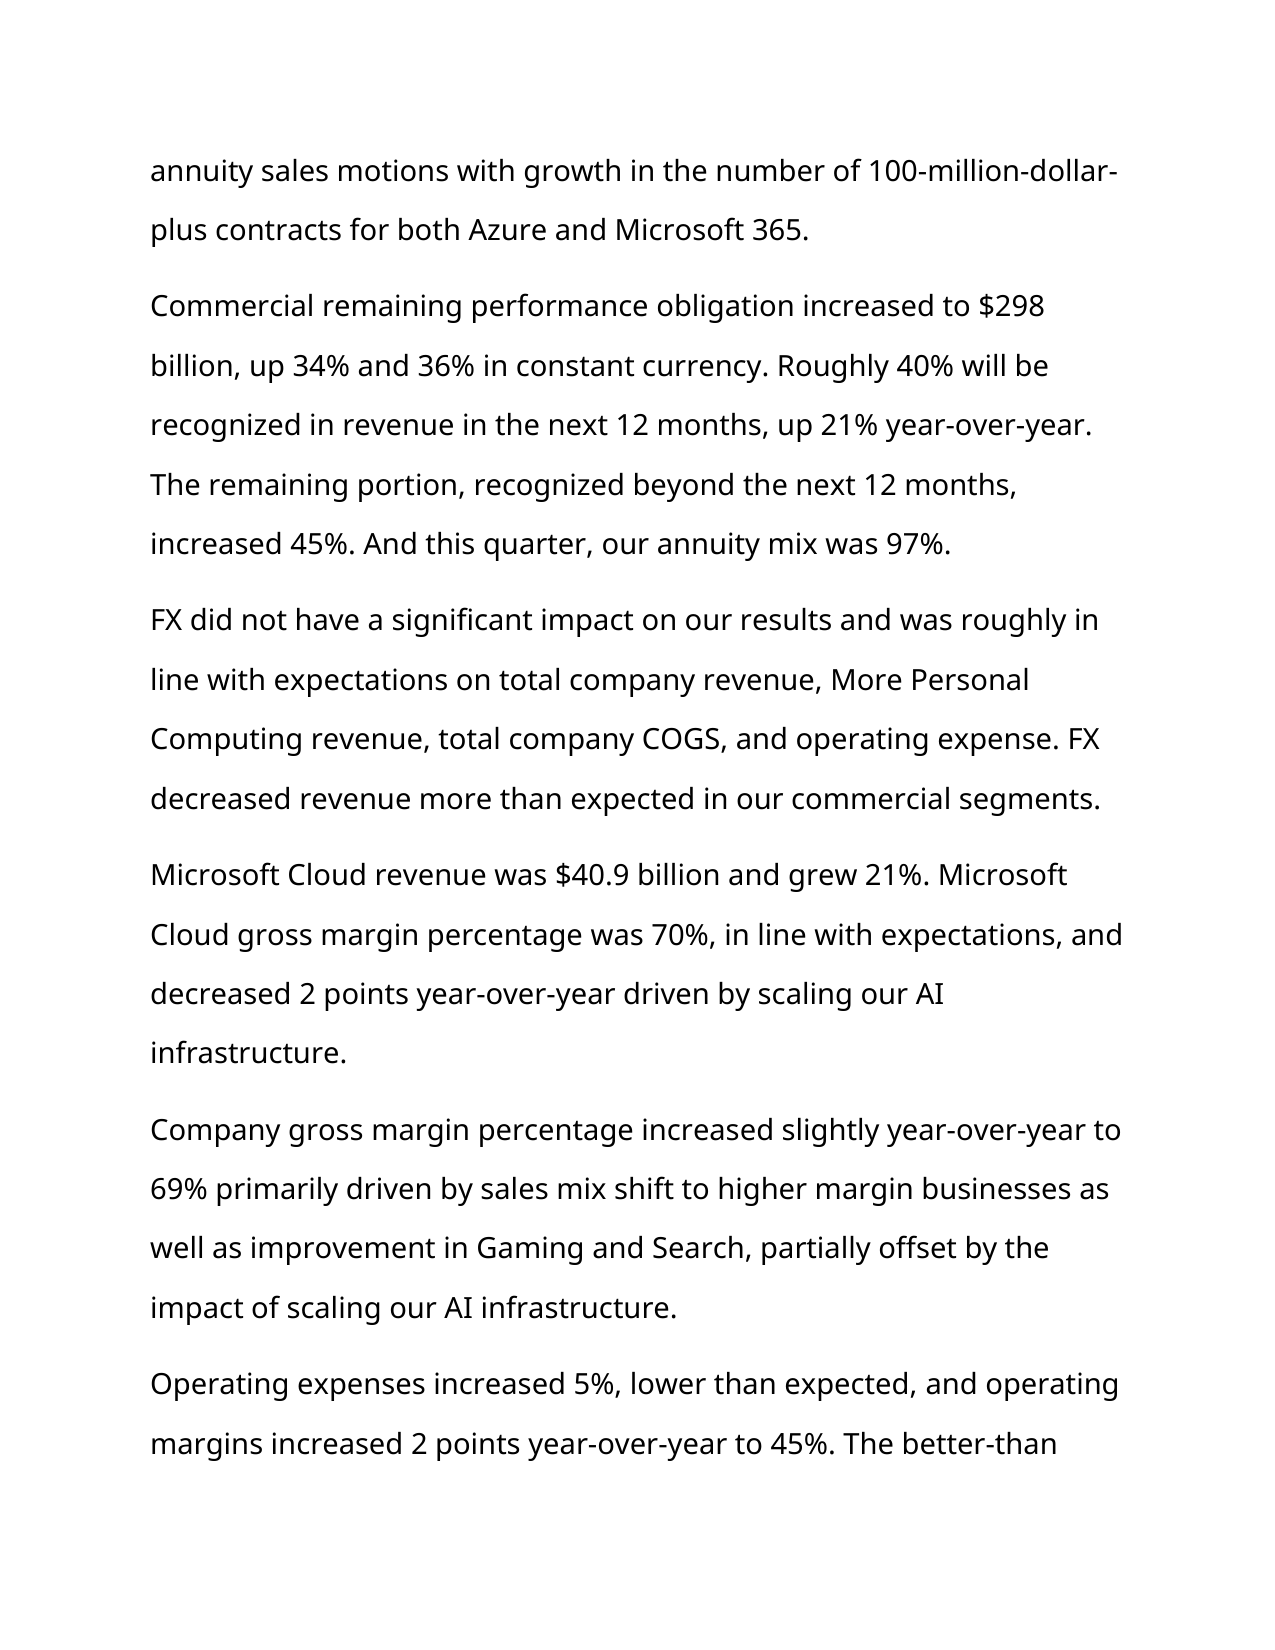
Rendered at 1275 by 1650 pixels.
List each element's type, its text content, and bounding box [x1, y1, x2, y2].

text Commercial remaining performance obligation increased to $298 billion, up 34% and 36% in constant currency. Roughly 40% will be recognized in revenue in the next 12 months, up 21% year-over-year. The remaining portion, recognized beyond the next 12 months, increased 45%. And this quarter, our annuity mix was 97%. [150, 286, 1125, 563]
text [150, 1363, 1125, 1463]
text Microsoft Cloud revenue was $40.9 billion and grew 21%. Microsoft Cloud gross margin percentage was 70%, in line with expectations, and decreased 2 points year-over-year driven by scaling our AI infrastructure. [150, 854, 1125, 1072]
text FX did not have a significant impact on our results and was roughly in line with expectations on total company revenue, More Personal Computing revenue, total company COGS, and operating expense. FX decreased revenue more than expected in our commercial segments. [150, 600, 1125, 818]
text Company gross margin percentage increased slightly year-over-year to 69% primarily driven by sales mix shift to higher margin businesses as well as improvement in Gaming and Search, partially offset by the impact of scaling our AI infrastructure. [150, 1109, 1125, 1327]
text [150, 150, 1125, 249]
